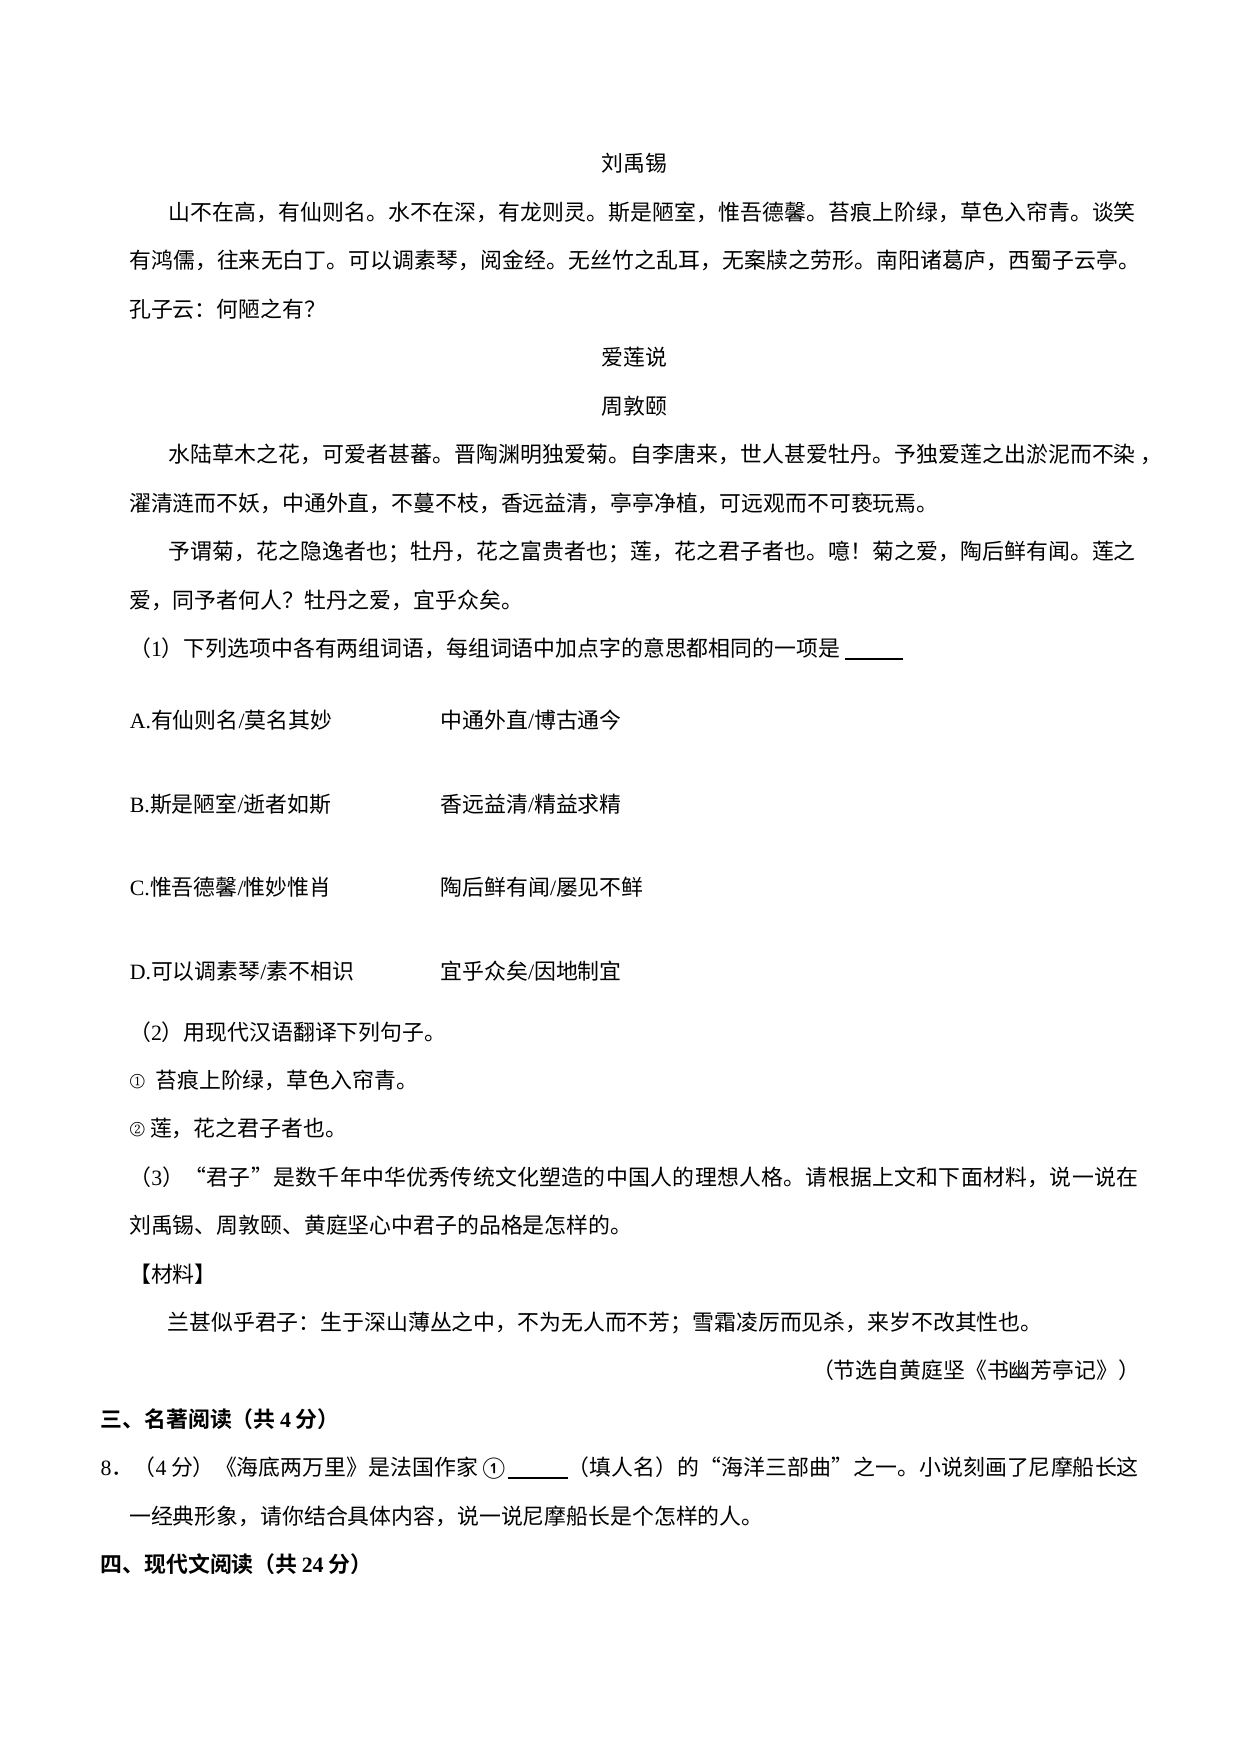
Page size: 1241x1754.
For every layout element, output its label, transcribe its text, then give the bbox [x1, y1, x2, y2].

table_cell 宜乎众矣/因地制宜 [437, 930, 854, 1014]
table_header A.有仙则名/莫名其妙 [126, 679, 437, 763]
text 爱莲说 [129, 340, 1140, 372]
text （2）用现代汉语翻译下列句子。 [129, 1014, 1140, 1047]
text 【材料】 [129, 1256, 1140, 1289]
table_cell 陶后鲜有闻/屡见不鲜 [437, 847, 854, 930]
text 8．（4分）《海底两万里》是法国作家① （填人名）的“海洋三部曲”之一。小说刻画了尼摩船长这一经典形象，请你结合具体内容，说一说尼摩船长是个怎样的人。 [100, 1449, 1140, 1531]
text 刘禹锡 [129, 146, 1140, 178]
text ②莲，花之君子者也。 [129, 1111, 1140, 1143]
text 周敦颐 [129, 388, 1140, 421]
text （1）下列选项中各有两组词语，每组词语中加点字的意思都相同的一项是 [129, 631, 1140, 663]
text 四、现代文阅读（共24分） [100, 1547, 1140, 1579]
table_cell B.斯是陋室/逝者如斯 [126, 763, 437, 847]
text 山不在高，有仙则名。水不在深，有龙则灵。斯是陋室，惟吾德馨。苔痕上阶绿，草色入帘青。谈笑有鸿儒，往来无白丁。可以调素琴，阅金经。无丝竹之乱耳，无案牍之劳形。南阳诸葛庐，西蜀子云亭。孔子云：何陋之有？ [129, 194, 1140, 324]
text （3）“君子”是数千年中华优秀传统文化塑造的中国人的理想人格。请根据上文和下面材料，说一说在刘禹锡、周敦颐、黄庭坚心中君子的品格是怎样的。 [129, 1159, 1140, 1240]
table_header 中通外直/博古通今 [437, 679, 854, 763]
text 水陆草木之花，可爱者甚蕃。晋陶渊明独爱菊。自李唐来，世人甚爱牡丹。予独爱莲之出淤泥而不染，濯清涟而不妖，中通外直，不蔓不枝，香远益清，亭亭净植，可远观而不可亵玩焉。 [129, 437, 1140, 518]
text 兰甚似乎君子：生于深山薄丛之中，不为无人而不芳；雪霜凌厉而见杀，来岁不改其性也。 [129, 1304, 1140, 1337]
text 三、名著阅读（共4分） [100, 1401, 1140, 1434]
text ①苔痕上阶绿，草色入帘青。 [129, 1062, 1140, 1095]
table_cell 香远益清/精益求精 [437, 763, 854, 847]
table_cell C.惟吾德馨/惟妙惟肖 [126, 847, 437, 930]
text （节选自黄庭坚《书幽芳亭记》） [129, 1353, 1140, 1385]
table_cell D.可以调素琴/素不相识 [126, 930, 437, 1014]
text 予谓菊，花之隐逸者也；牡丹，花之富贵者也；莲，花之君子者也。噫！菊之爱，陶后鲜有闻。莲之爱，同予者何人？牡丹之爱，宜乎众矣。 [129, 534, 1140, 615]
